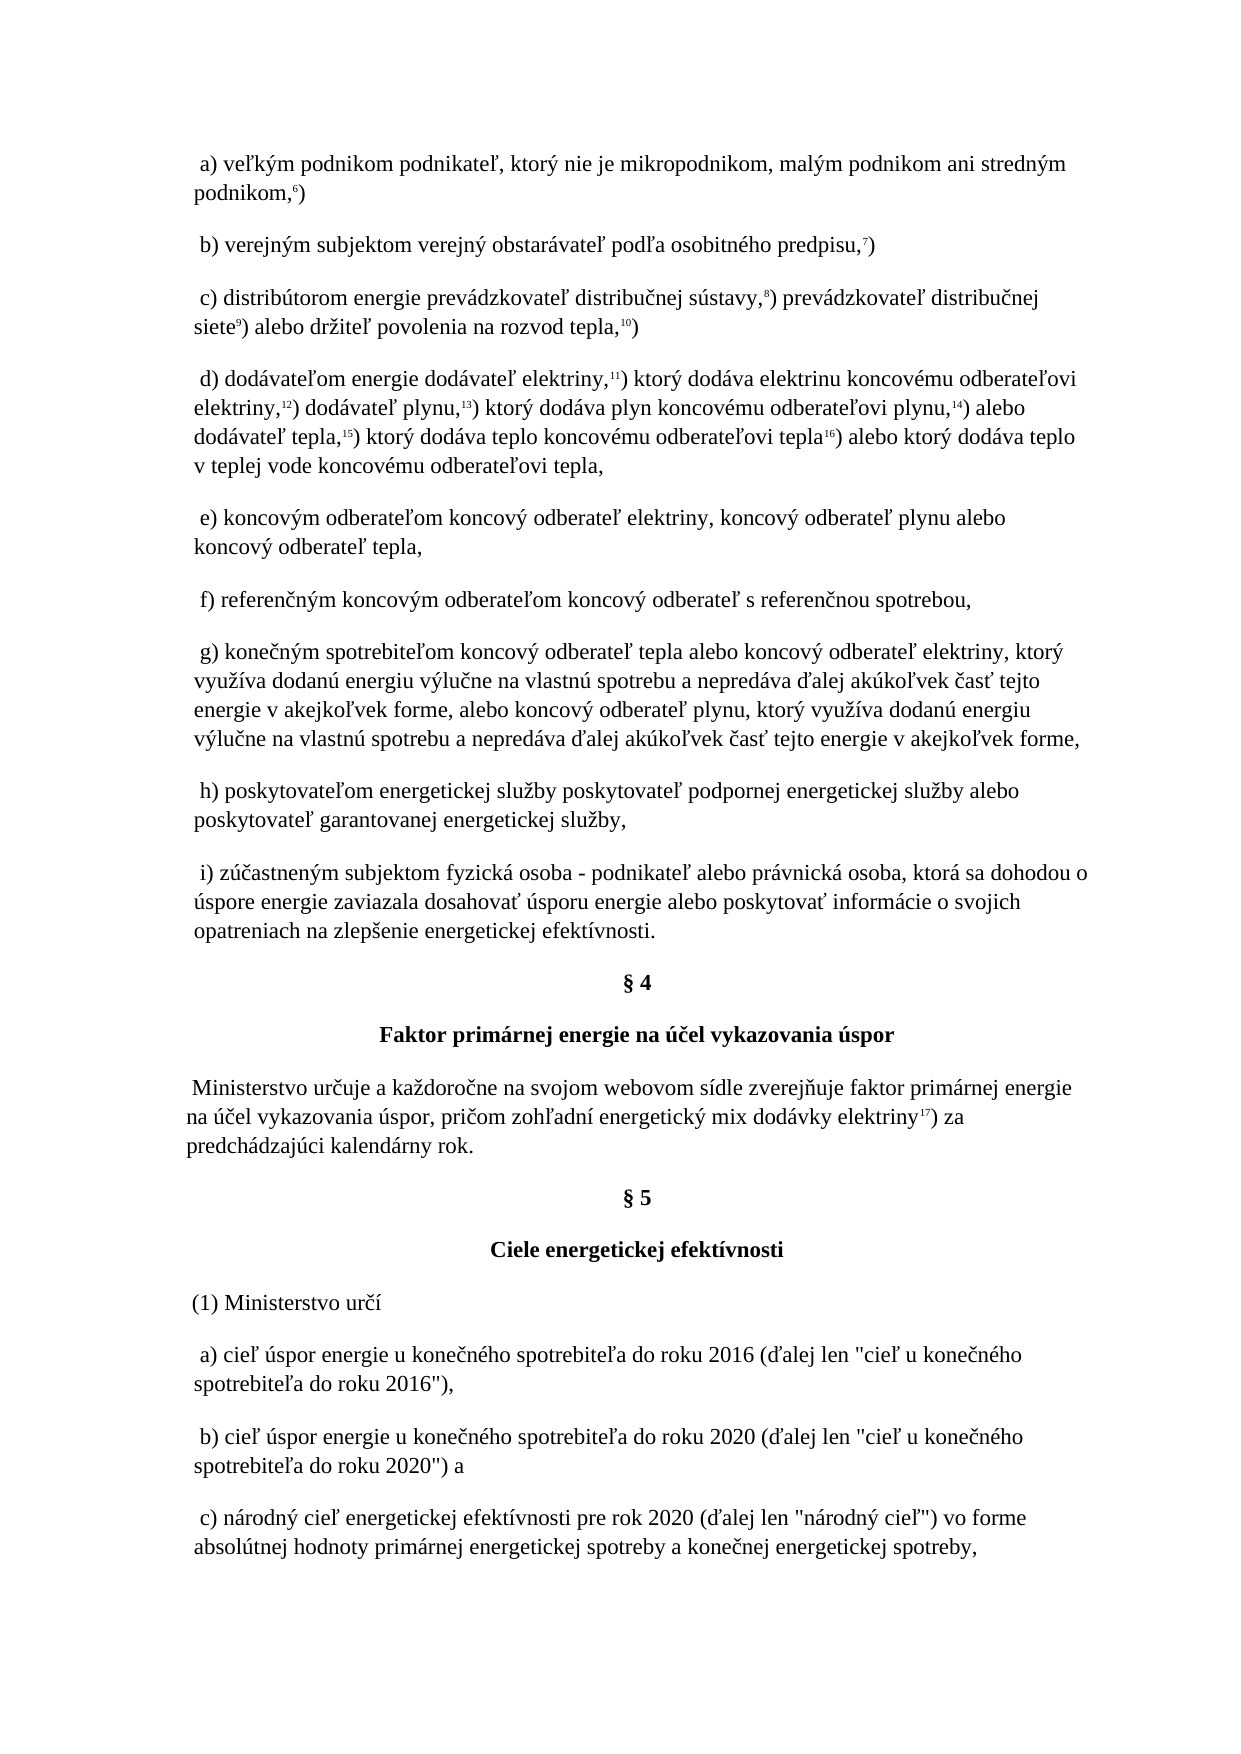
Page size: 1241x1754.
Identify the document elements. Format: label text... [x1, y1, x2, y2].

text Ministerstvo určuje a každoročne na svojom webovom sídle zverejňuje faktor primárnej energie na účel vykazovania úspor, pričom zohľadní energetický mix dodávky elektriny17) za predchádzajúci kalendárny rok. [186, 1074, 1090, 1158]
text g) konečným spotrebiteľom koncový odberateľ tepla alebo koncový odberateľ elektriny, ktorý využíva dodanú energiu výlučne na vlastnú spotrebu a nepredáva ďalej akúkoľvek časť tejto energie v akejkoľvek forme, alebo koncový odberateľ plynu, ktorý využíva dodanú energiu výlučne na vlastnú spotrebu a nepredáva ďalej akúkoľvek časť tejto energie v akejkoľvek forme, [194, 638, 1090, 751]
text § 4 [178, 969, 1090, 995]
text e) koncovým odberateľom koncový odberateľ elektriny, koncový odberateľ plynu alebo koncový odberateľ tepla, [194, 504, 1090, 560]
text f) referenčným koncovým odberateľom koncový odberateľ s referenčnou spotrebou, [194, 586, 1090, 612]
text d) dodávateľom energie dodávateľ elektriny,11) ktorý dodáva elektrinu koncovému odberateľovi elektriny,12) dodávateľ plynu,13) ktorý dodáva plyn koncovému odberateľovi plynu,14) alebo dodávateľ tepla,15) ktorý dodáva teplo koncovému odberateľovi tepla16) alebo ktorý dodáva teplo v teplej vode koncovému odberateľovi tepla, [194, 365, 1090, 478]
text b) cieľ úspor energie u konečného spotrebiteľa do roku 2020 (ďalej len "cieľ u konečného spotrebiteľa do roku 2020") a [194, 1423, 1090, 1478]
text a) veľkým podnikom podnikateľ, ktorý nie je mikropodnikom, malým podnikom ani stredným podnikom,6) [194, 150, 1090, 205]
text Faktor primárnej energie na účel vykazovania úspor [178, 1021, 1090, 1048]
text c) národný cieľ energetickej efektívnosti pre rok 2020 (ďalej len "národný cieľ") vo forme absolútnej hodnoty primárnej energetickej spotreby a konečnej energetickej spotreby, [194, 1504, 1090, 1559]
text Ciele energetickej efektívnosti [178, 1237, 1090, 1263]
text § 5 [178, 1184, 1090, 1211]
text (1) Ministerstvo určí [186, 1289, 1090, 1315]
text i) zúčastneným subjektom fyzická osoba - podnikateľ alebo právnická osoba, ktorá sa dohodou o úspore energie zaviazala dosahovať úsporu energie alebo poskytovať informácie o svojich opatreniach na zlepšenie energetickej efektívnosti. [194, 859, 1090, 943]
text b) verejným subjektom verejný obstarávateľ podľa osobitného predpisu,7) [194, 231, 1090, 258]
text c) distribútorom energie prevádzkovateľ distribučnej sústavy,8) prevádzkovateľ distribučnej siete9) alebo držiteľ povolenia na rozvod tepla,10) [194, 284, 1090, 339]
text a) cieľ úspor energie u konečného spotrebiteľa do roku 2016 (ďalej len "cieľ u konečného spotrebiteľa do roku 2016"), [194, 1341, 1090, 1397]
text h) poskytovateľom energetickej služby poskytovateľ podpornej energetickej služby alebo poskytovateľ garantovanej energetickej služby, [194, 777, 1090, 833]
